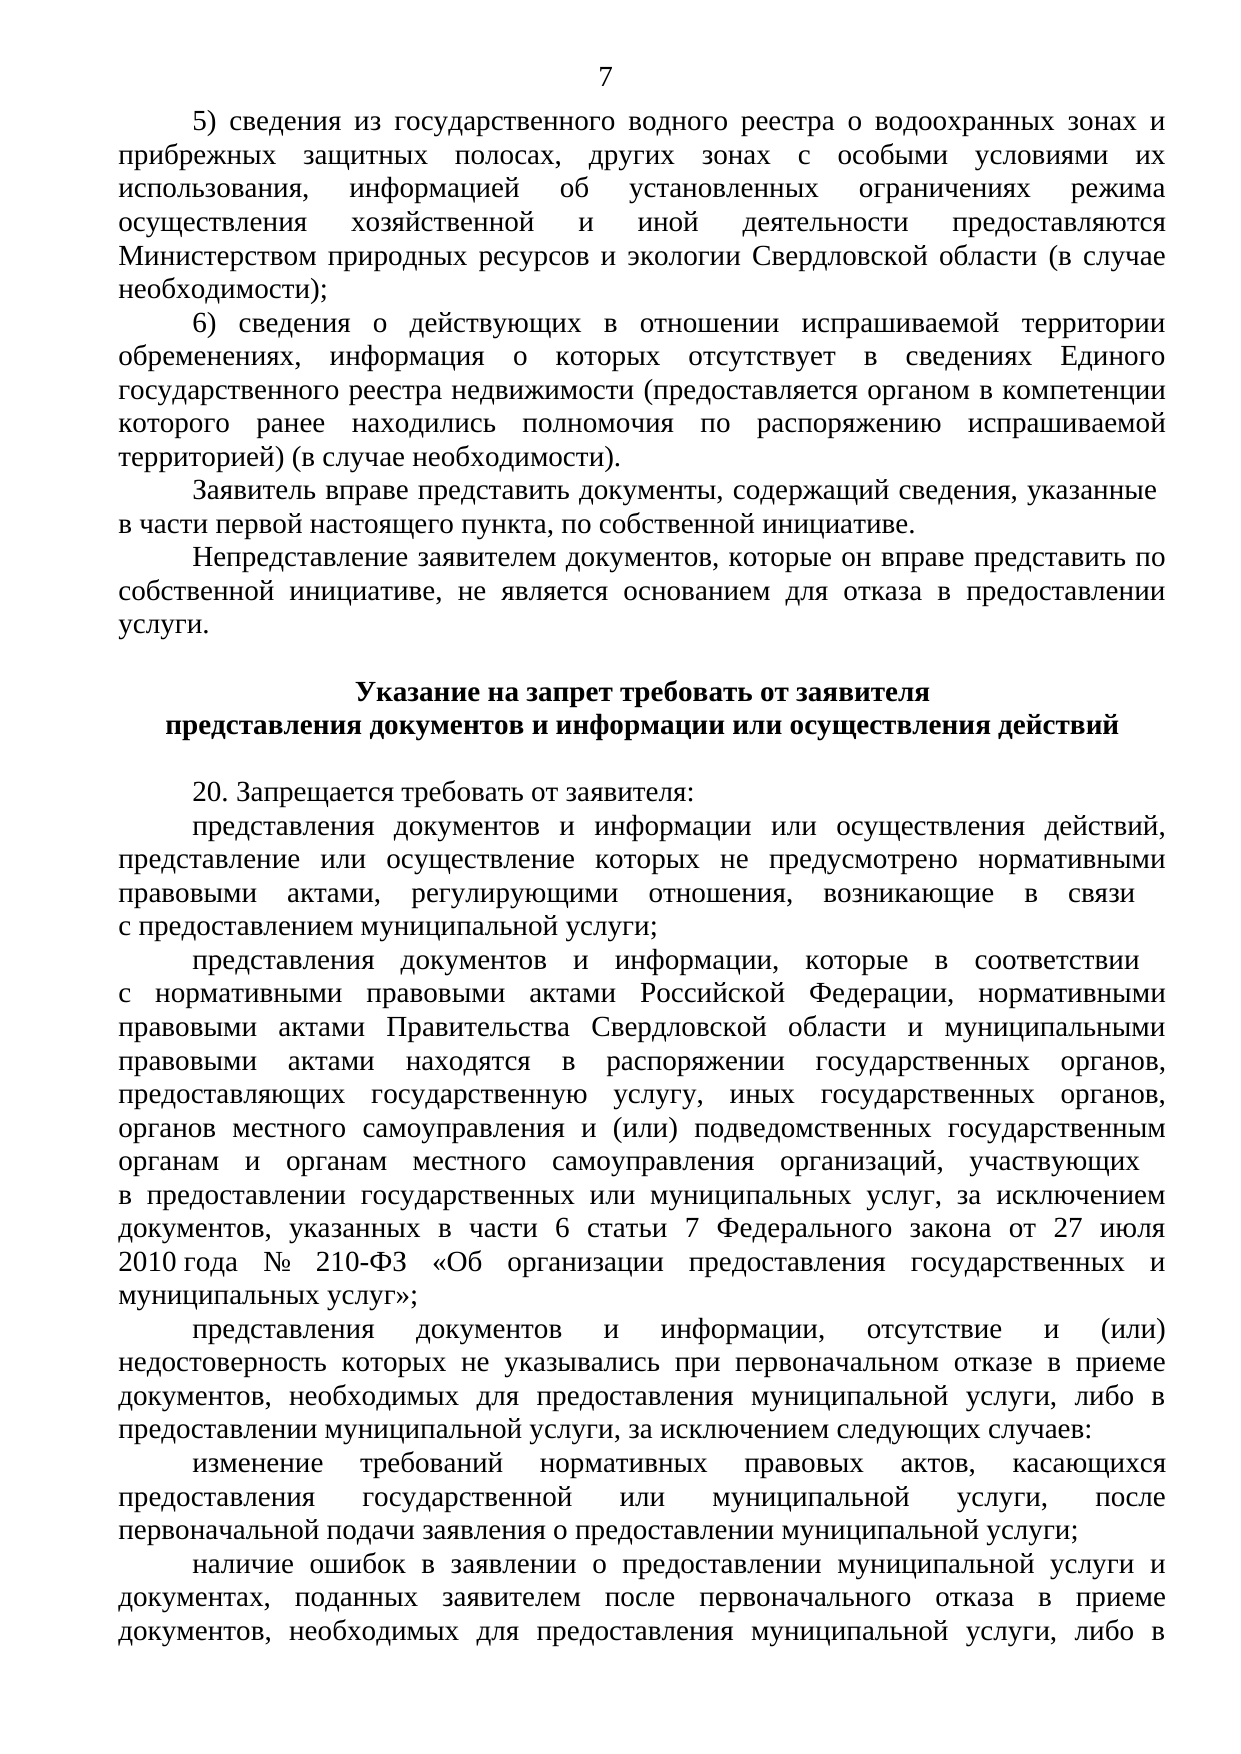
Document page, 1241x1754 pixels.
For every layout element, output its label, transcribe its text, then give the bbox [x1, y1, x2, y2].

text Указание на запрет требовать от заявителя [118, 674, 1167, 707]
text 5) сведения из государственного водного реестра о водоохранных зонах и прибрежных защитных полосах, других зонах с особыми условиями их использования, информацией об установленных ограничениях режима осуществления хозяйственной и иной деятельности предоставляются Министерством природных ресурсов и экологии Свердловской области (в случае необходимости); [118, 103, 1167, 305]
text Непредставление заявителем документов, которые он вправе представить по собственной инициативе, не является основанием для отказа в предоставлении услуги. [118, 539, 1167, 640]
text 6) сведения о действующих в отношении испрашиваемой территории обременениях, информация о которых отсутствует в сведениях Единого государственного реестра недвижимости (предоставляется органом в компетенции которого ранее находились полномочия по распоряжению испрашиваемой территорией) (в случае необходимости). [118, 305, 1167, 472]
text представления документов и информации, которые в соответствии с нормативными правовыми актами Российской Федерации, нормативными правовыми актами Правительства Свердловской области и муниципальными правовыми актами находятся в распоряжении государственных органов, предоставляющих государственную услугу, иных государственных органов, органов местного самоуправления и (или) подведомственных государственным органам и органам местного самоуправления организаций, участвующих в предоставлении государственных или муниципальных услуг, за исключением документов, указанных в части 6 статьи 7 Федерального закона от 27 июля 2010 года № 210-ФЗ «Об организации предоставления государственных и муниципальных услуг»; [118, 942, 1167, 1311]
text изменение требований нормативных правовых актов, касающихся предоставления государственной или муниципальной услуги, после первоначальной подачи заявления о предоставлении муниципальной услуги; [118, 1445, 1167, 1546]
text 20. Запрещается требовать от заявителя: [118, 774, 1167, 808]
text представления документов и информации, отсутствие и (или) недостоверность которых не указывались при первоначальном отказе в приеме документов, необходимых для предоставления муниципальной услуги, либо в предоставлении муниципальной услуги, за исключением следующих случаев: [118, 1311, 1167, 1445]
text представления документов и информации или осуществления действий [118, 707, 1167, 741]
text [118, 1546, 1167, 1646]
text представления документов и информации или осуществления действий, представление или осуществление которых не предусмотрено нормативными правовыми актами, регулирующими отношения, возникающие в связи с предоставлением муниципальной услуги; [118, 808, 1167, 942]
text Заявитель вправе представить документы, содержащий сведения, указанные в части первой настоящего пункта, по собственной инициативе. [118, 472, 1167, 539]
